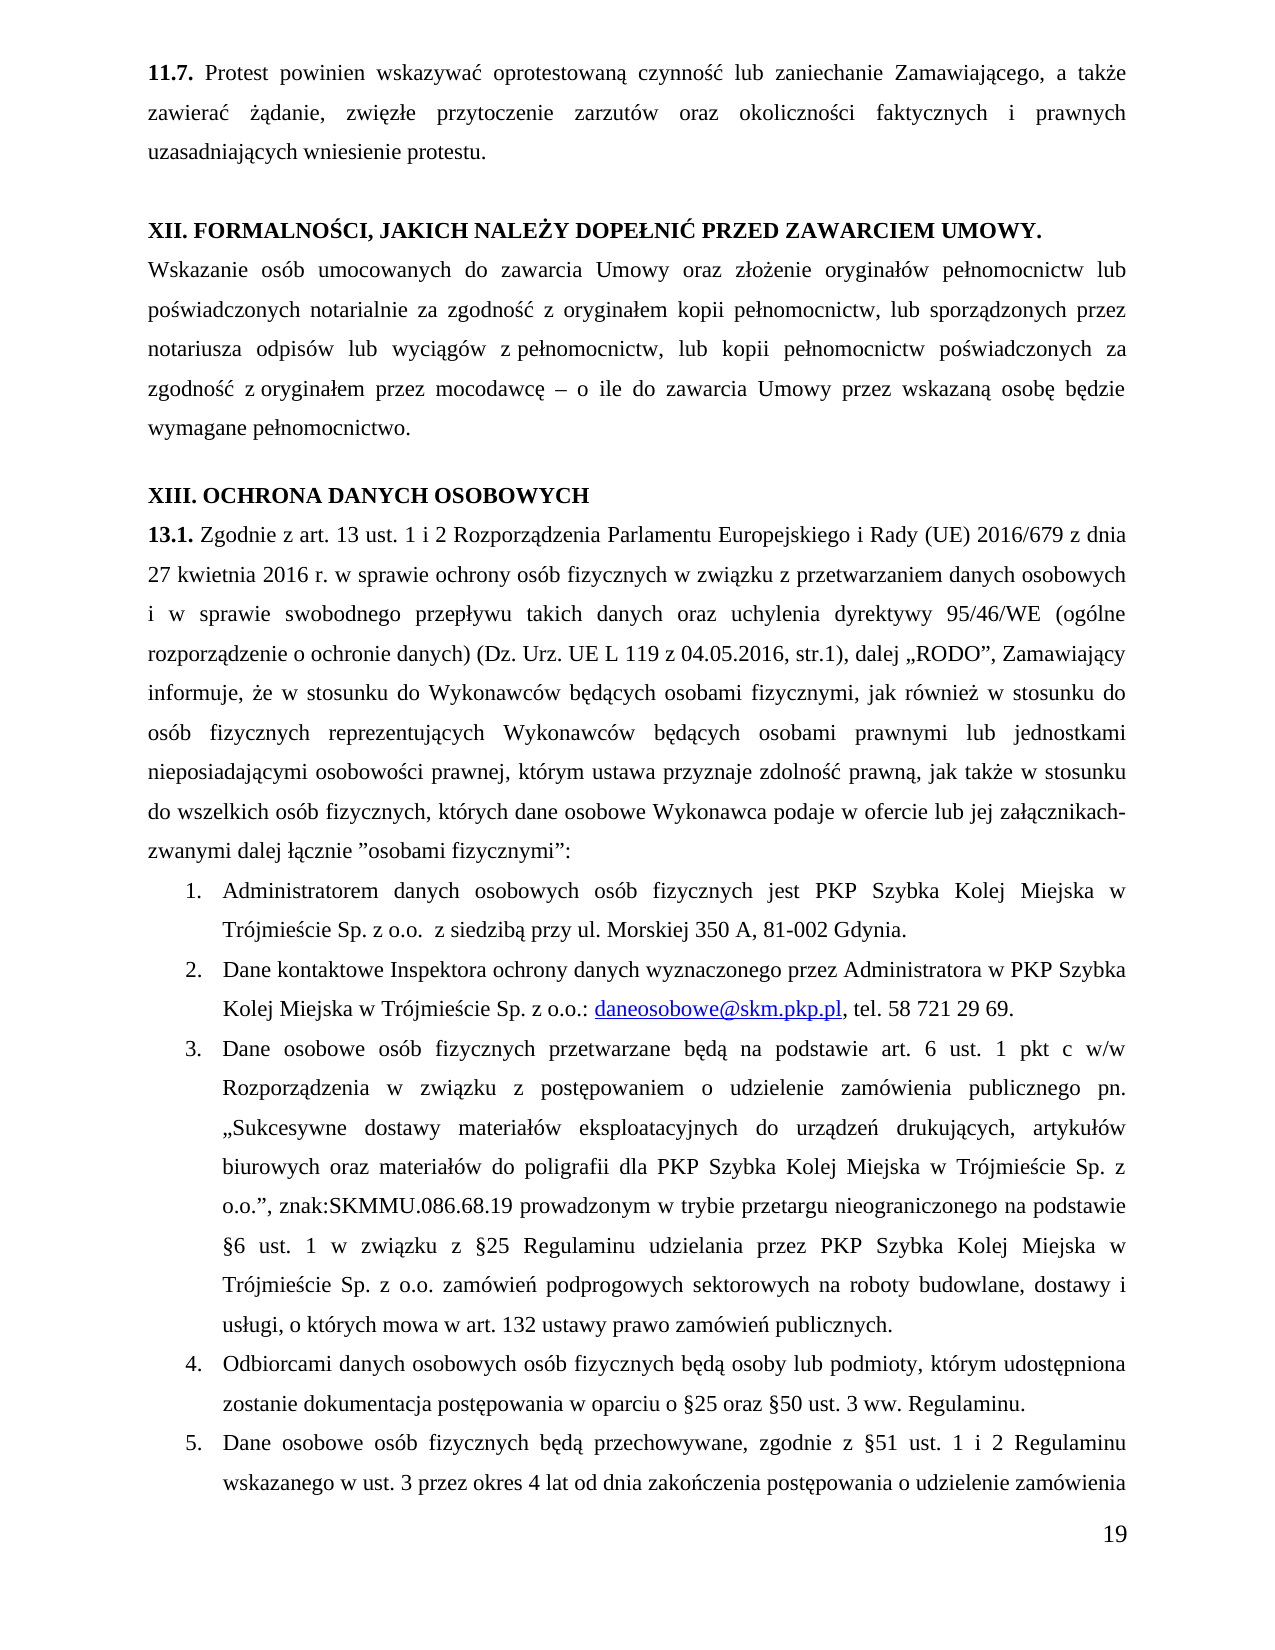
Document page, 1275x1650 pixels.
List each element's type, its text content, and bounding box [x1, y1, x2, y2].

list Odbiorcami danych osobowych osób fizycznych będą osoby lub podmioty, którym udostępniona zostanie dokumentacja postępowania w oparciu o §25 oraz §50 ust. 3 ww. Regulaminu. [185, 1350, 1127, 1416]
list Administratorem danych osobowych osób fizycznych jest PKP Szybka Kolej Miejska w Trójmieście Sp. z o.o. z siedzibą przy ul. Morskiej , 81-002 Gdynia. [185, 877, 1127, 942]
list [185, 1429, 1127, 1495]
list Dane kontaktowe Inspektora ochrony danych wyznaczonego przez Administratora w PKP Szybka Kolej Miejska w Trójmieście Sp. z o.o.: daneosobowe@skm.pkp.pl, tel. 58 721 29 69. [185, 956, 1127, 1021]
text XII. FORMALNOŚCI, JAKICH NALEŻY DOPEŁNIĆ PRZED ZAWARCIEM UMOWY. [148, 217, 1127, 243]
text 13.1. Zgodnie z art. 13 ust. 1 i 2 Rozporządzenia Parlamentu Europejskiego i Rady (UE) 2016/679 z dnia 27 kwietnia 2016 r. w sprawie ochrony osób fizycznych w związku z przetwarzaniem danych osobowych i w sprawie swobodnego przepływu takich danych oraz uchylenia dyrektywy 95/46/WE (ogólne rozporządzenie o ochronie danych) (Dz. Urz. UE L 119 z 04.05.2016, str.1), dalej „RODO”, Zamawiający informuje, że w stosunku do Wykonawców będących osobami fizycznymi, jak również w stosunku do osób fizycznych reprezentujących Wykonawców będących osobami prawnymi lub jednostkami nieposiadającymi osobowości prawnej, którym ustawa przyznaje zdolność prawną, jak także w stosunku do wszelkich osób fizycznych, których dane osobowe Wykonawca podaje w ofercie lub jej załącznikach- zwanymi dalej łącznie ”osobami fizycznymi”: [148, 521, 1127, 863]
text Wskazanie osób umocowanych do zawarcia Umowy oraz złożenie oryginałów pełnomocnictw lub poświadczonych notarialnie za zgodność z oryginałem kopii pełnomocnictw, lub sporządzonych przez notariusza odpisów lub wyciągów z pełnomocnictw, lub kopii pełnomocnictw poświadczonych za zgodność z oryginałem przez mocodawcę – o ile do zawarcia Umowy przez wskazaną osobę będzie wymagane pełnomocnictwo. [148, 256, 1127, 441]
text 11.7. Protest powinien wskazywać oprotestowaną czynność lub zaniechanie Zamawiającego, a także zawierać żądanie, zwięzłe przytoczenie zarzutów oraz okoliczności faktycznych i prawnych uzasadniających wniesienie protestu. [148, 59, 1127, 164]
list Dane osobowe osób fizycznych przetwarzane będą na podstawie art. 6 ust. 1 pkt c w/w Rozporządzenia w związku z postępowaniem o udzielenie zamówienia publicznego pn. „Sukcesywne dostawy materiałów eksploatacyjnych do urządzeń drukujących, artykułów biurowych oraz materiałów do poligrafii dla PKP Szybka Kolej Miejska w Trójmieście Sp. z o.o.”, znak:SKMMU.086.68.19 prowadzonym w trybie przetargu nieograniczonego na podstawie §6 ust. 1 w związku z §25 Regulaminu udzielania przez PKP Szybka Kolej Miejska w Trójmieście Sp. z o.o. zamówień podprogowych sektorowych na roboty budowlane, dostawy i usługi, o których mowa w art. 132 ustawy prawo zamówień publicznych. [185, 1034, 1127, 1337]
text XIII. OCHRONA DANYCH OSOBOWYCH [148, 482, 1127, 508]
